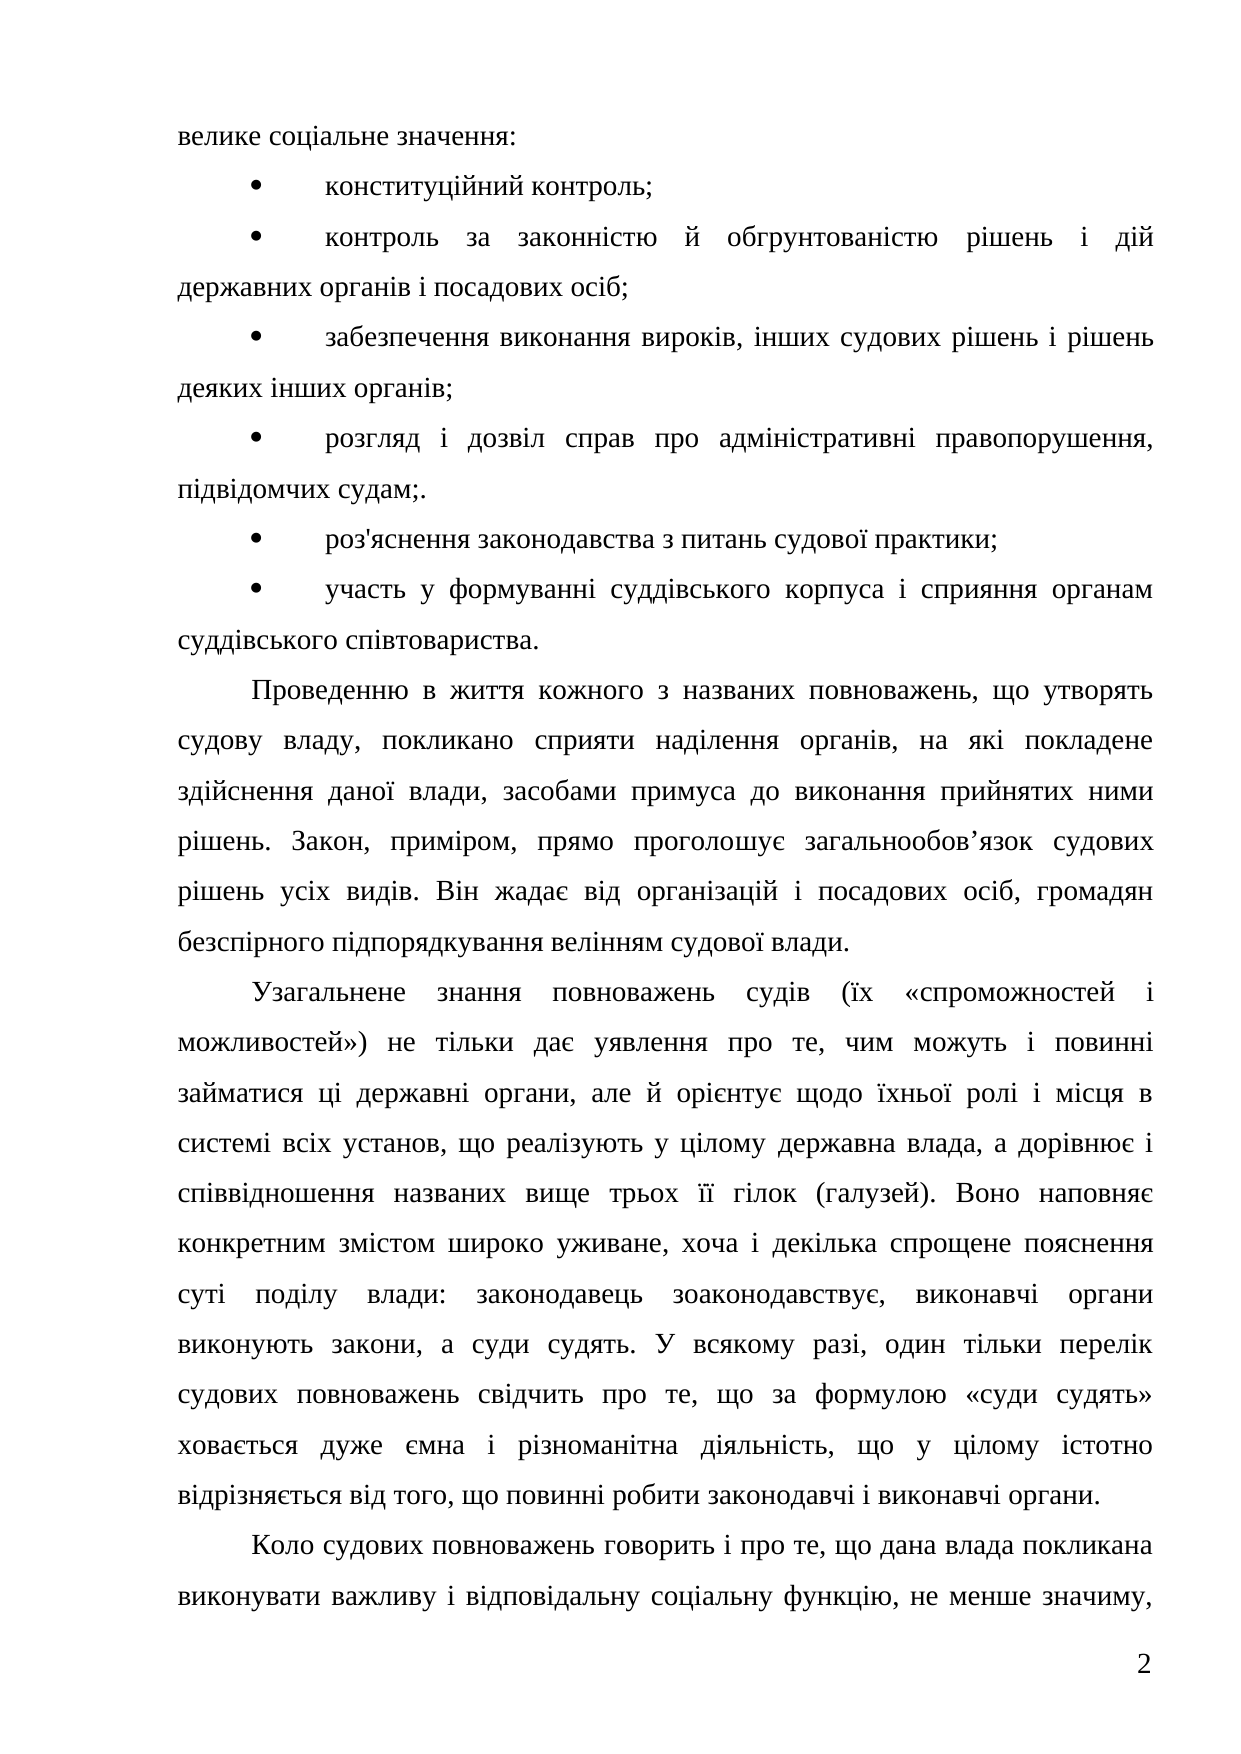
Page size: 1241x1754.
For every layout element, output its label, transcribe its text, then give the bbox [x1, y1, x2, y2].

list забезпечення виконання вироків, інших судових рішень і рішень деяких інших органів; [177, 319, 1154, 403]
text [177, 1527, 1154, 1611]
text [177, 118, 1154, 152]
list розгляд і дозвіл справ про адміністративні правопорушення, підвідомчих судам;. [177, 420, 1154, 504]
text Проведенню в життя кожного з названих повноважень, що утворять судову владу, покликано сприяти наділення органів, на які покладене здійснення даної влади, засобами примуса до виконання прийнятих ними рішень. Закон, приміром, прямо проголошує загальнообов’язок судових рішень усіх видів. Він жадає від організацій і посадових осіб, громадян безспірного підпорядкування велінням судової влади. [177, 672, 1154, 957]
list контроль за законністю й обгрунтованістю рішень і дій державних органів і посадових осіб; [177, 219, 1154, 303]
list роз'яснення законодавства з питань судової практики; [177, 521, 1154, 555]
list участь у формуванні суддівського корпуса і сприяння органам суддівського співтовариства. [177, 571, 1154, 655]
list конституційний контроль; [177, 168, 1154, 202]
text Узагальнене знання повноважень судів (їх «спроможностей і можливостей») не тільки дає уявлення про те, чим можуть і повинні займатися ці державні органи, але й орієнтує щодо їхньої ролі і місця в системі всіх установ, що реалізують у цілому державна влада, а дорівнює і співвідношення названих вище трьох її гілок (галузей). Воно наповняє конкретним змістом широко уживане, хоча і декілька спрощене пояснення суті поділу влади: законодавець зоаконодавствує, виконавчі органи виконують закони, а суди судять. У всякому разі, один тільки перелік судових повноважень свідчить про те, що за формулою «суди судять» ховається дуже ємна і різноманітна діяльність, що у цілому істотно відрізняється від того, що повинні робити законодавчі і виконавчі органи. [177, 974, 1154, 1511]
